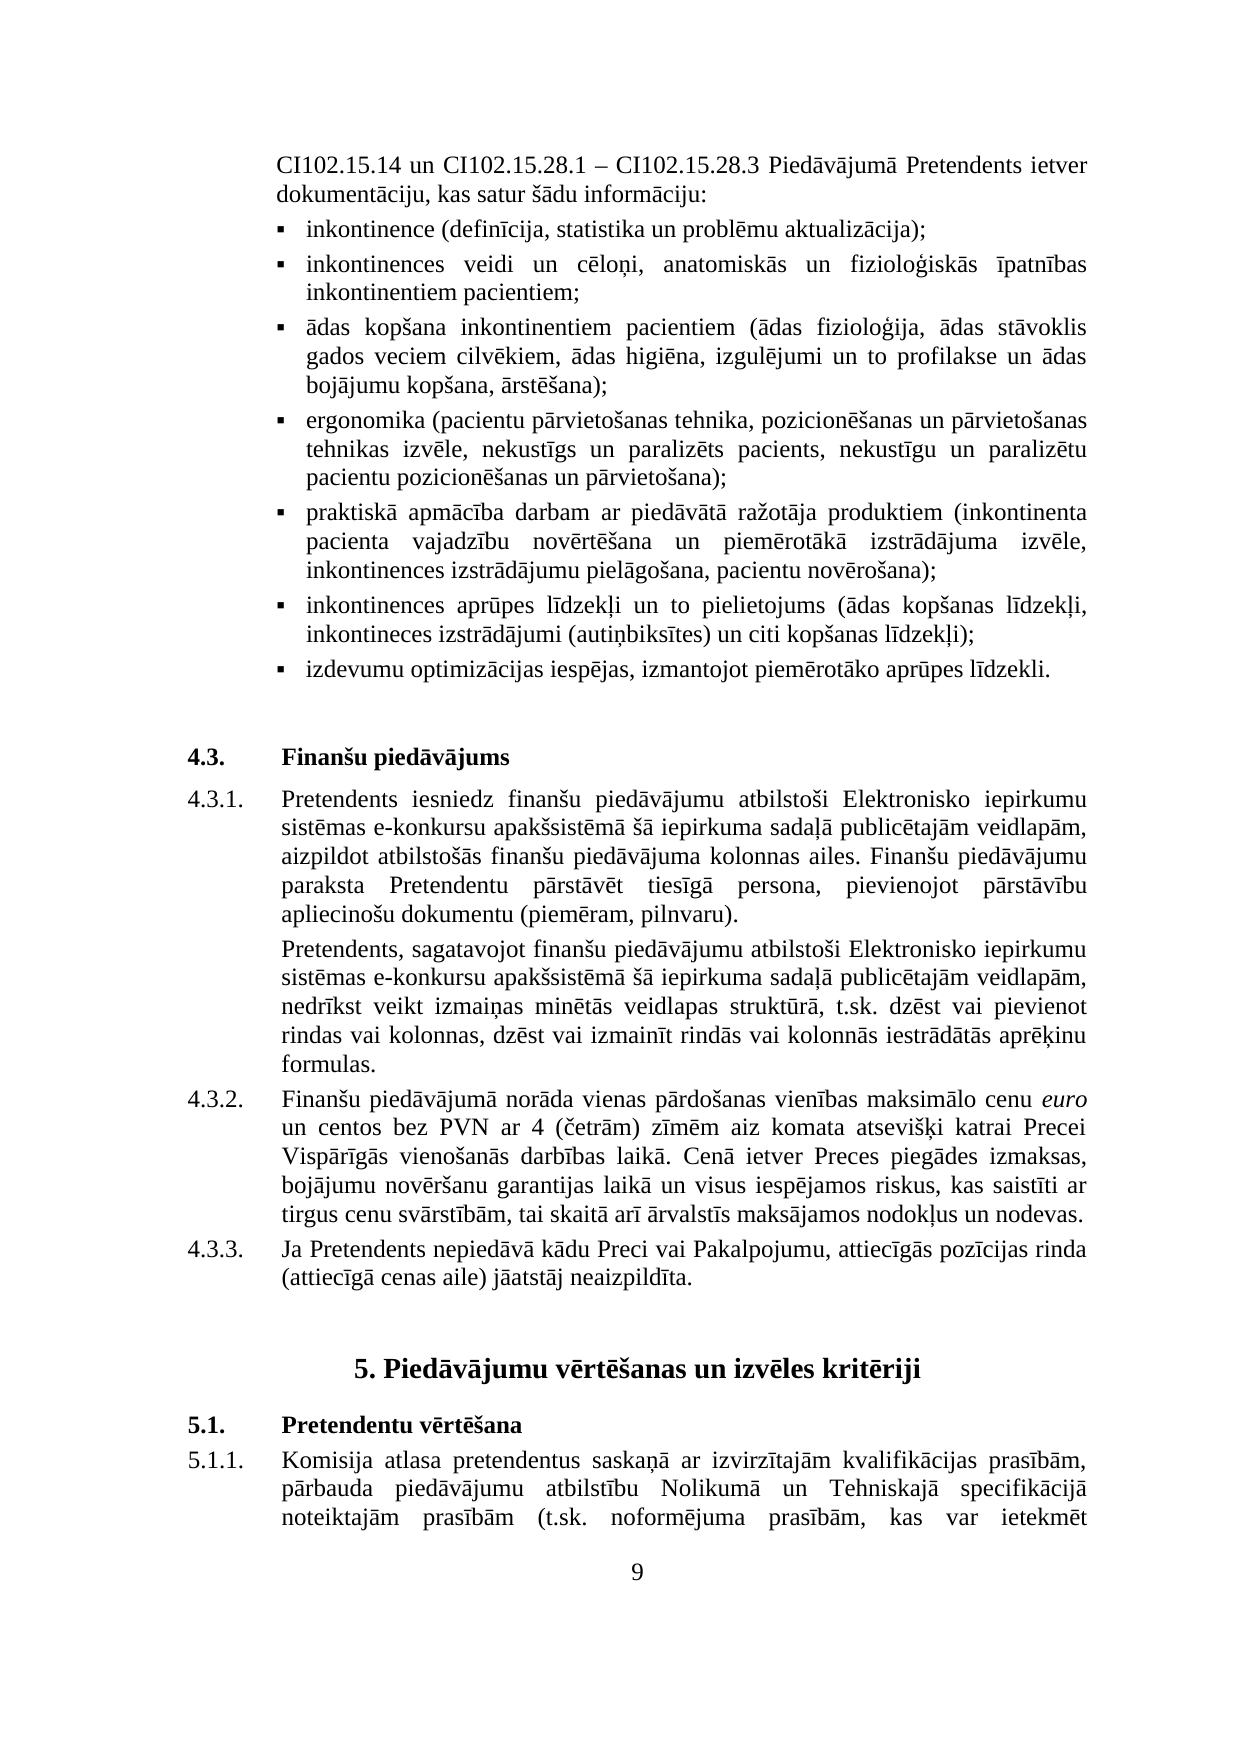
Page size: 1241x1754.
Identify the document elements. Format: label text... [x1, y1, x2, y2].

list ergonomika (pacientu pārvietošanas tehnika, pozicionēšanas un pārvietošanas tehnikas izvēle, nekustīgs un paralizēts pacients, nekustīgu un paralizētu pacientu pozicionēšanas un pārvietošana); [276, 405, 1087, 491]
list inkontinence (definīcija, statistika un problēmu aktualizācija); [276, 214, 1087, 242]
list praktiskā apmācība darbam ar piedāvātā ražotāja produktiem (inkontinenta pacienta vajadzību novērtēšana un piemērotākā izstrādājuma izvēle, inkontinences izstrādājumu pielāgošana, pacientu novērošana); [276, 497, 1087, 584]
text 4.3.3. Ja Pretendents nepiedāvā kādu Preci vai Pakalpojumu, attiecīgās pozīcijas rinda (attiecīgā cenas aile) jāatstāj neaizpildīta. [187, 1234, 1087, 1291]
subtitle 5. Piedāvājumu vērtēšanas un izvēles kritēriji [187, 1351, 1087, 1385]
list ādas kopšana inkontinentiem pacientiem (ādas fizioloģija, ādas stāvoklis gados veciem cilvēkiem, ādas higiēna, izgulējumi un to profilakse un ādas bojājumu kopšana, ārstēšana); [276, 312, 1087, 399]
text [187, 150, 1087, 207]
list izdevumu optimizācijas iespējas, izmantojot piemērotāko aprūpes līdzekli. [276, 654, 1087, 682]
text 4.3.1. Pretendents iesniedz finanšu piedāvājumu atbilstoši Elektronisko iepirkumu sistēmas e-konkursu apakšsistēmā šā iepirkuma sadaļā publicētajām veidlapām, aizpildot atbilstošās finanšu piedāvājuma kolonnas ailes. Finanšu piedāvājumu paraksta Pretendentu pārstāvēt tiesīgā persona, pievienojot pārstāvību apliecinošu dokumentu (piemēram, pilnvaru). [187, 784, 1087, 927]
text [188, 1445, 1087, 1531]
text 4.3. Finanšu piedāvājums [187, 742, 1087, 771]
text 4.3.2. Finanšu piedāvājumā norāda vienas pārdošanas vienības maksimālo cenu euro un centos bez PVN ar 4 (četrām) zīmēm aiz komata atsevišķi katrai Precei Vispārīgās vienošanās darbības laikā. Cenā ietver Preces piegādes izmaksas, bojājumu novēršanu garantijas laikā un visus iespējamos riskus, kas saistīti ar tirgus cenu svārstībām, tai skaitā arī ārvalstīs maksājamos nodokļus un nodevas. [187, 1084, 1087, 1227]
list inkontinences aprūpes līdzekļi un to pielietojums (ādas kopšanas līdzekļi, inkontineces izstrādājumi (autiņbiksītes) un citi kopšanas līdzekļi); [276, 590, 1087, 647]
list inkontinences veidi un cēloņi, anatomiskās un fizioloģiskās īpatnības inkontinentiem pacientiem; [276, 249, 1087, 306]
text Pretendents, sagatavojot finanšu piedāvājumu atbilstoši Elektronisko iepirkumu sistēmas e-konkursu apakšsistēmā šā iepirkuma sadaļā publicētajām veidlapām, nedrīkst veikt izmaiņas minētās veidlapas struktūrā, t.sk. dzēst vai pievienot rindas vai kolonnas, dzēst vai izmainīt rindās vai kolonnās iestrādātās aprēķinu formulas. [281, 934, 1087, 1077]
text 5.1. Pretendentu vērtēšana [188, 1410, 1087, 1438]
